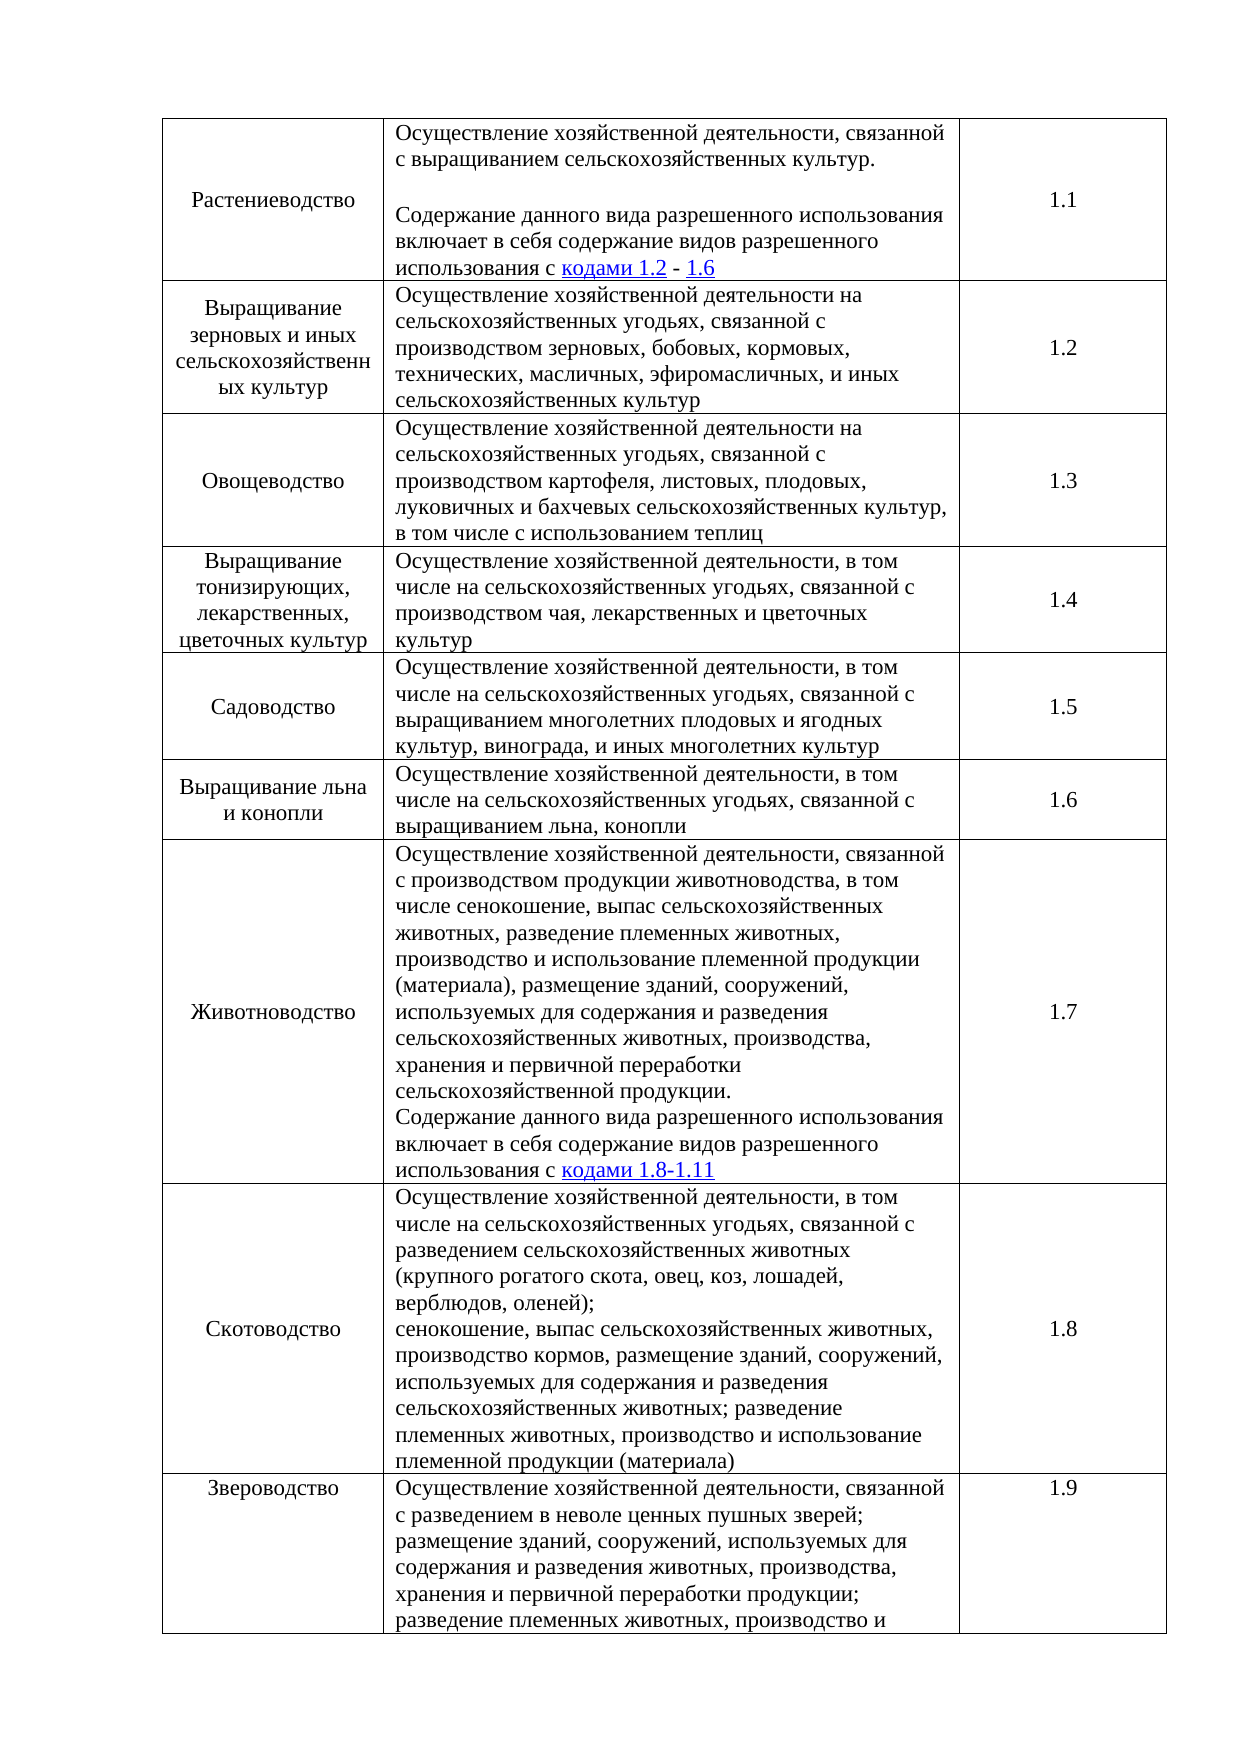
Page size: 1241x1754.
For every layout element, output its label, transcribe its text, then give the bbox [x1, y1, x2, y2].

table_cell 1.4 [960, 547, 1166, 652]
table_cell 1.5 [960, 653, 1166, 759]
table_cell Осуществление хозяйственной деятельности, связанной с выращиванием сельскохозяйственных культур. Содержание данного вида разрешенного использования включает в себя содержание видов разрешенного использования с кодами 1.2 - 1.6 [384, 119, 959, 280]
table_cell 1.7 [960, 840, 1166, 1182]
table_cell Осуществление хозяйственной деятельности, в том числе на сельскохозяйственных угодьях, связанной с разведением сельскохозяйственных животных (крупного рогатого скота, овец, коз, лошадей, верблюдов, оленей); сенокошение, выпас сельскохозяйственных животных, производство кормов, размещение зданий, сооружений, используемых для содержания и разведения сельскохозяйственных животных; разведение племенных животных, производство и использование племенной продукции (материала) [384, 1184, 959, 1473]
table_cell Выращивание зерновых и иных сельскохозяйственных культур [163, 281, 383, 413]
table_cell Овощеводство [163, 414, 383, 546]
table_cell Растениеводство [163, 119, 383, 280]
table_cell Садоводство [163, 653, 383, 759]
table_cell Осуществление хозяйственной деятельности, в том числе на сельскохозяйственных угодьях, связанной с выращиванием льна, конопли [384, 760, 959, 839]
table_cell Осуществление хозяйственной деятельности на сельскохозяйственных угодьях, связанной с производством зерновых, бобовых, кормовых, технических, масличных, эфиромасличных, и иных сельскохозяйственных культур [384, 281, 959, 413]
table_cell 1.8 [960, 1184, 1166, 1473]
table_cell Выращивание льна и конопли [163, 760, 383, 839]
table_cell Звероводство [163, 1474, 383, 1632]
table_cell Осуществление хозяйственной деятельности, в том числе на сельскохозяйственных угодьях, связанной с производством чая, лекарственных и цветочных культур [384, 547, 959, 652]
table_cell 1.9 [960, 1474, 1166, 1632]
table_cell 1.6 [960, 760, 1166, 839]
table_cell Выращивание тонизирующих, лекарственных, цветочных культур [163, 547, 383, 652]
table_cell Осуществление хозяйственной деятельности на сельскохозяйственных угодьях, связанной с производством картофеля, листовых, плодовых, луковичных и бахчевых сельскохозяйственных культур, в том числе с использованием теплиц [384, 414, 959, 546]
table_cell 1.1 [960, 119, 1166, 280]
table_cell Осуществление хозяйственной деятельности, в том числе на сельскохозяйственных угодьях, связанной с выращиванием многолетних плодовых и ягодных культур, винограда, и иных многолетних культур [384, 653, 959, 759]
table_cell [384, 1474, 959, 1632]
table_cell Животноводство [163, 840, 383, 1182]
table_cell Скотоводство [163, 1184, 383, 1473]
table_cell Осуществление хозяйственной деятельности, связанной с производством продукции животноводства, в том числе сенокошение, выпас сельскохозяйственных животных, разведение племенных животных, производство и использование племенной продукции (материала), размещение зданий, сооружений, используемых для содержания и разведения сельскохозяйственных животных, производства, хранения и первичной переработки сельскохозяйственной продукции. Содержание данного вида разрешенного использования включает в себя содержание видов разрешенного использования с кодами 1.8-1.11 [384, 840, 959, 1182]
table_cell 1.2 [960, 281, 1166, 413]
table_cell 1.3 [960, 414, 1166, 546]
